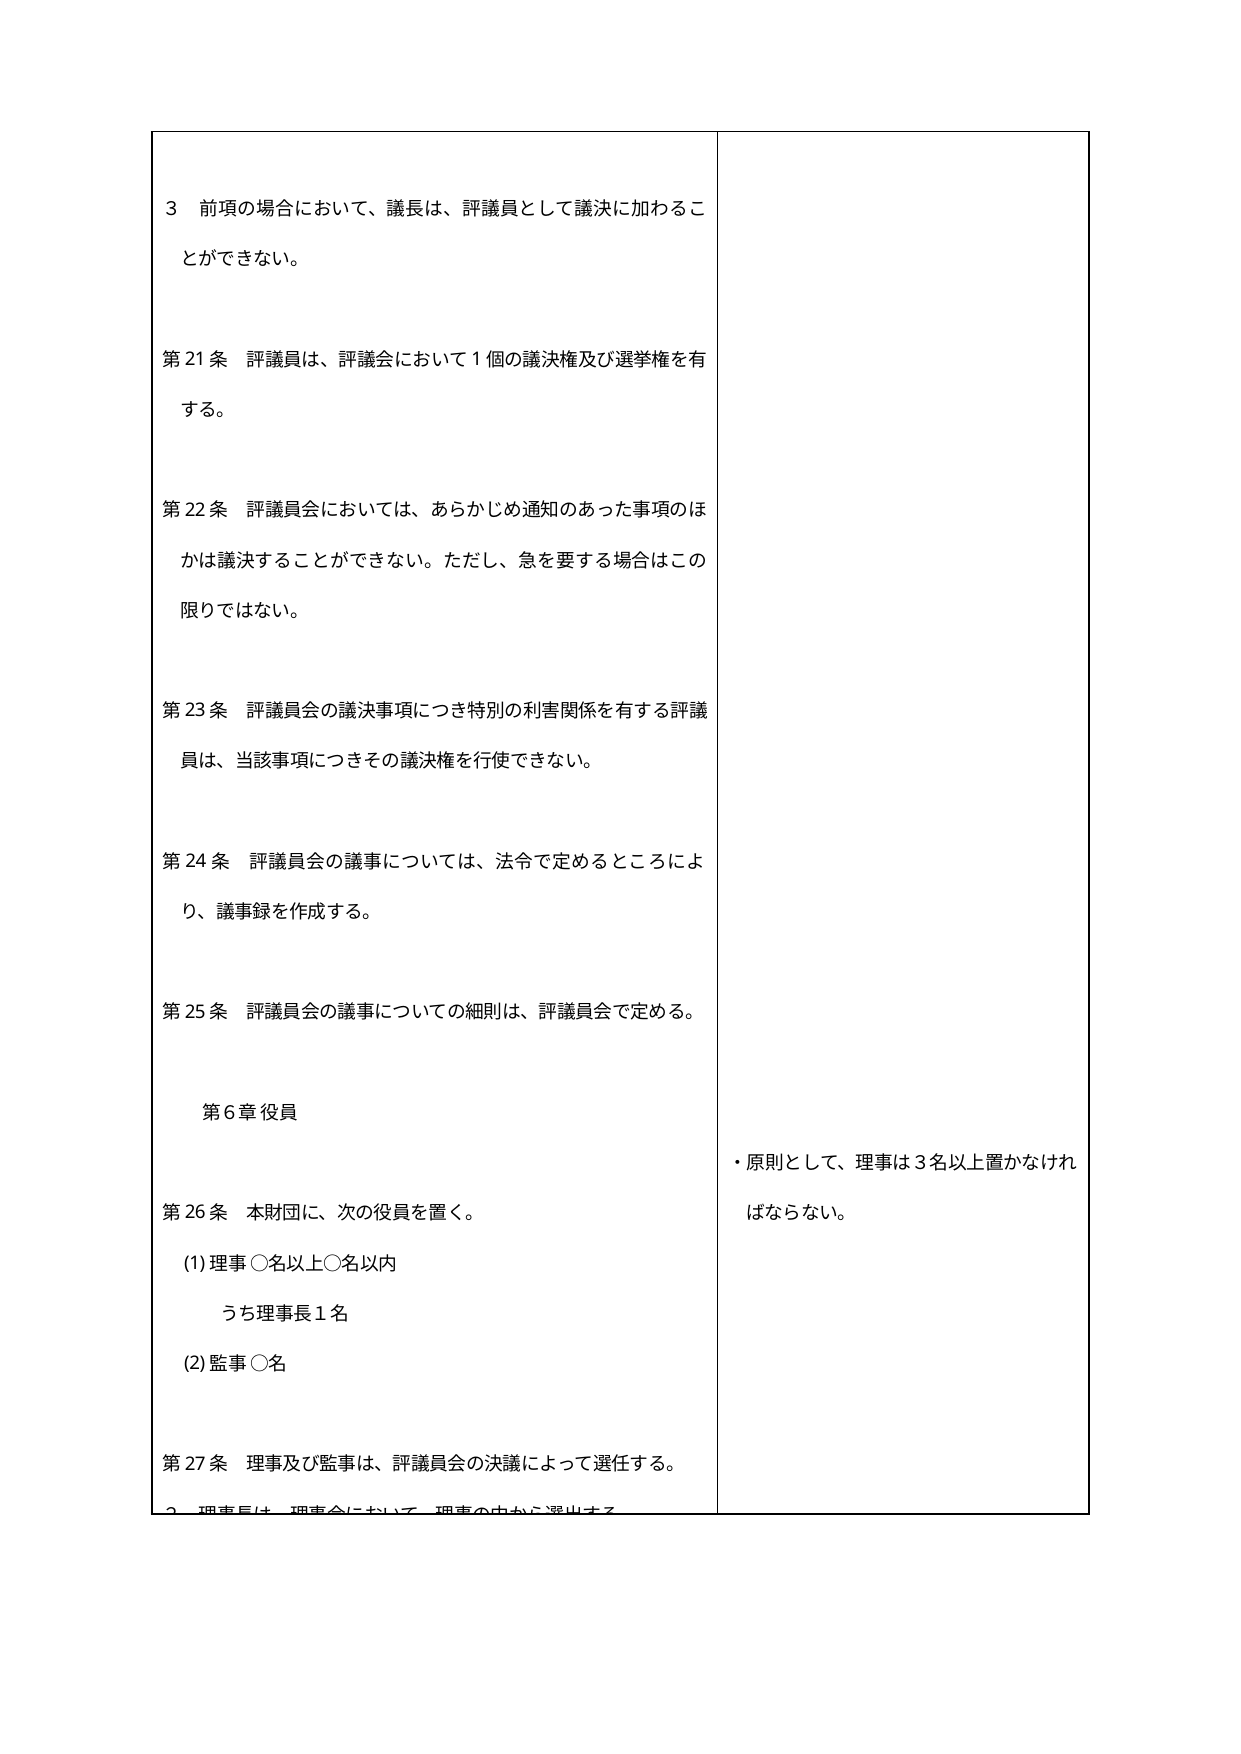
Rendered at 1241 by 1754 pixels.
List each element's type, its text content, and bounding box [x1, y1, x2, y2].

table_cell ・原則として、理事は３名以上置かなければならない。 ・理事の職への再任を妨げるものではない。 ・この報告は、現実に開催された理事会において行わなければならず、報告を省略することはできない。 [718, 132, 1088, 1513]
table_cell ３ 前項の場合において、議長は、評議員として議決に加わることができない。 第21条 評議員は、評議会において1個の議決権及び選挙権を有する。 第22条 評議員会においては、あらかじめ通知のあった事項のほかは議決することができない。ただし、急を要する場合はこの限りではない。 第23条 評議員会の議決事項につき特別の利害関係を有する評議員は、当該事項につきその議決権を行使できない。 第24条 評議員会の議事については、法令で定めるところにより、議事録を作成する。 第25条 評議員会の議事についての細則は、評議員会で定める。 第６章 役員 第26条 本財団に、次の役員を置く。 (1) 理事 ○名以上○名以内 うち理事長１名 (2) 監事 ○名 第27条 理事及び監事は、評議員会の決議によって選任する。 ２ 理事長は、理事会において、理事の中から選出する。 ３ 本財団が開設（指定管理者として管理する場合を含む。）する病院（診療所、介護老人保健施設、介護医療院）の管理者は、必ず理事に加えなければならない。 ４ 前項の理事は、管理者の職を退いたときは、理事の職を失うものとする。 ５ 理事又は監事のうち、その定数の５分の１を超える者が欠けたときは、１月以内に補充しなければならない。 第28条 理事長は本財団を代表し、本財団の業務に関する一切の裁判上又は裁判外の行為をする権限を有する。 ２ 理事長は、医療法人の業務を執行し、 （例１）３箇月に１回以上、自己の職務の執行の状況を理事会に報告しなければならない。 （例２）毎事業年度に４箇月を超える間隔で２回以上、自己の職務の執行の状況を理事会に報告しなければならない。 ３ 理事長に事故があるときは、理事長があらかじめ定めた順位に従い、理事がその職務を行う。 ４ 監事は、次の職務を行う。 [153, 132, 717, 1513]
